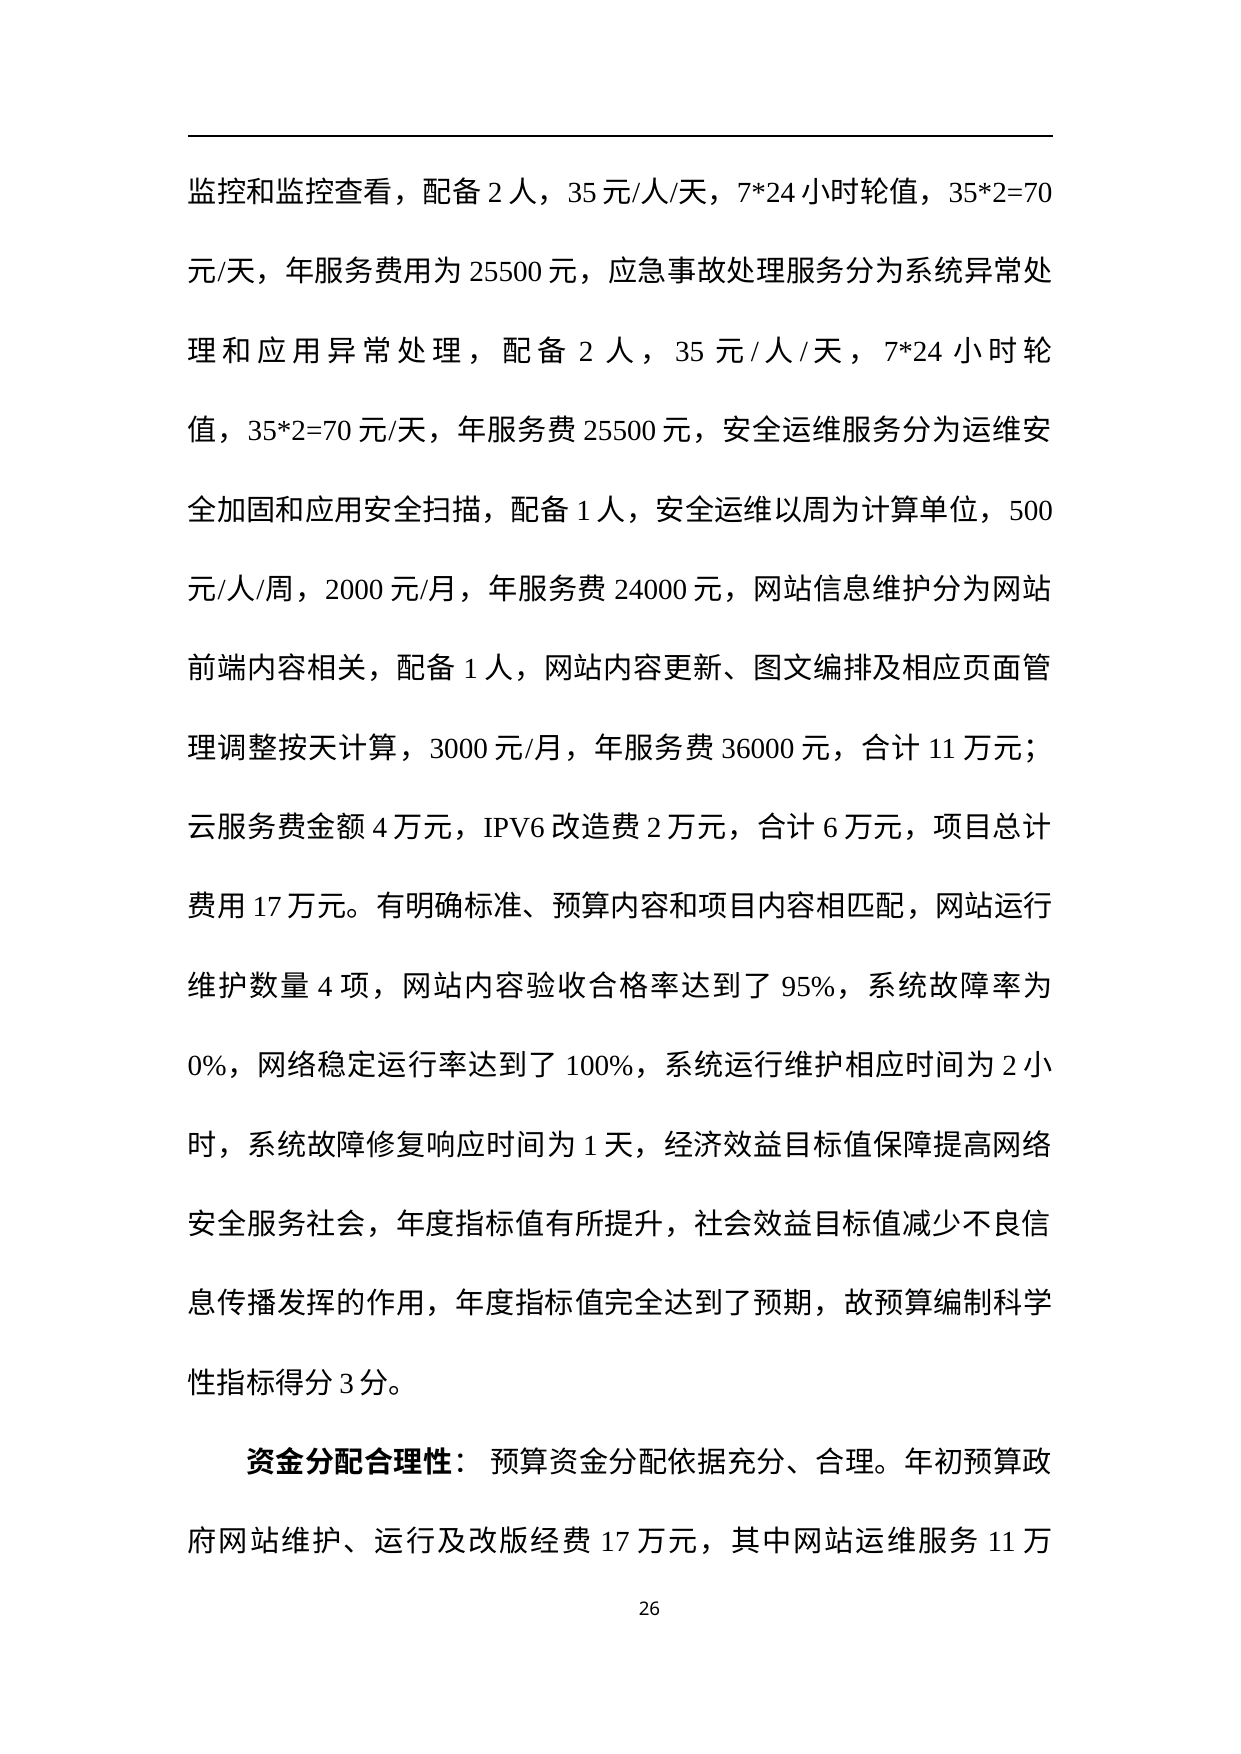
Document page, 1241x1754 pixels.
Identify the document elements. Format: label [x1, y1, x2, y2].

text [187, 150, 1053, 1420]
text [187, 1420, 1053, 1579]
